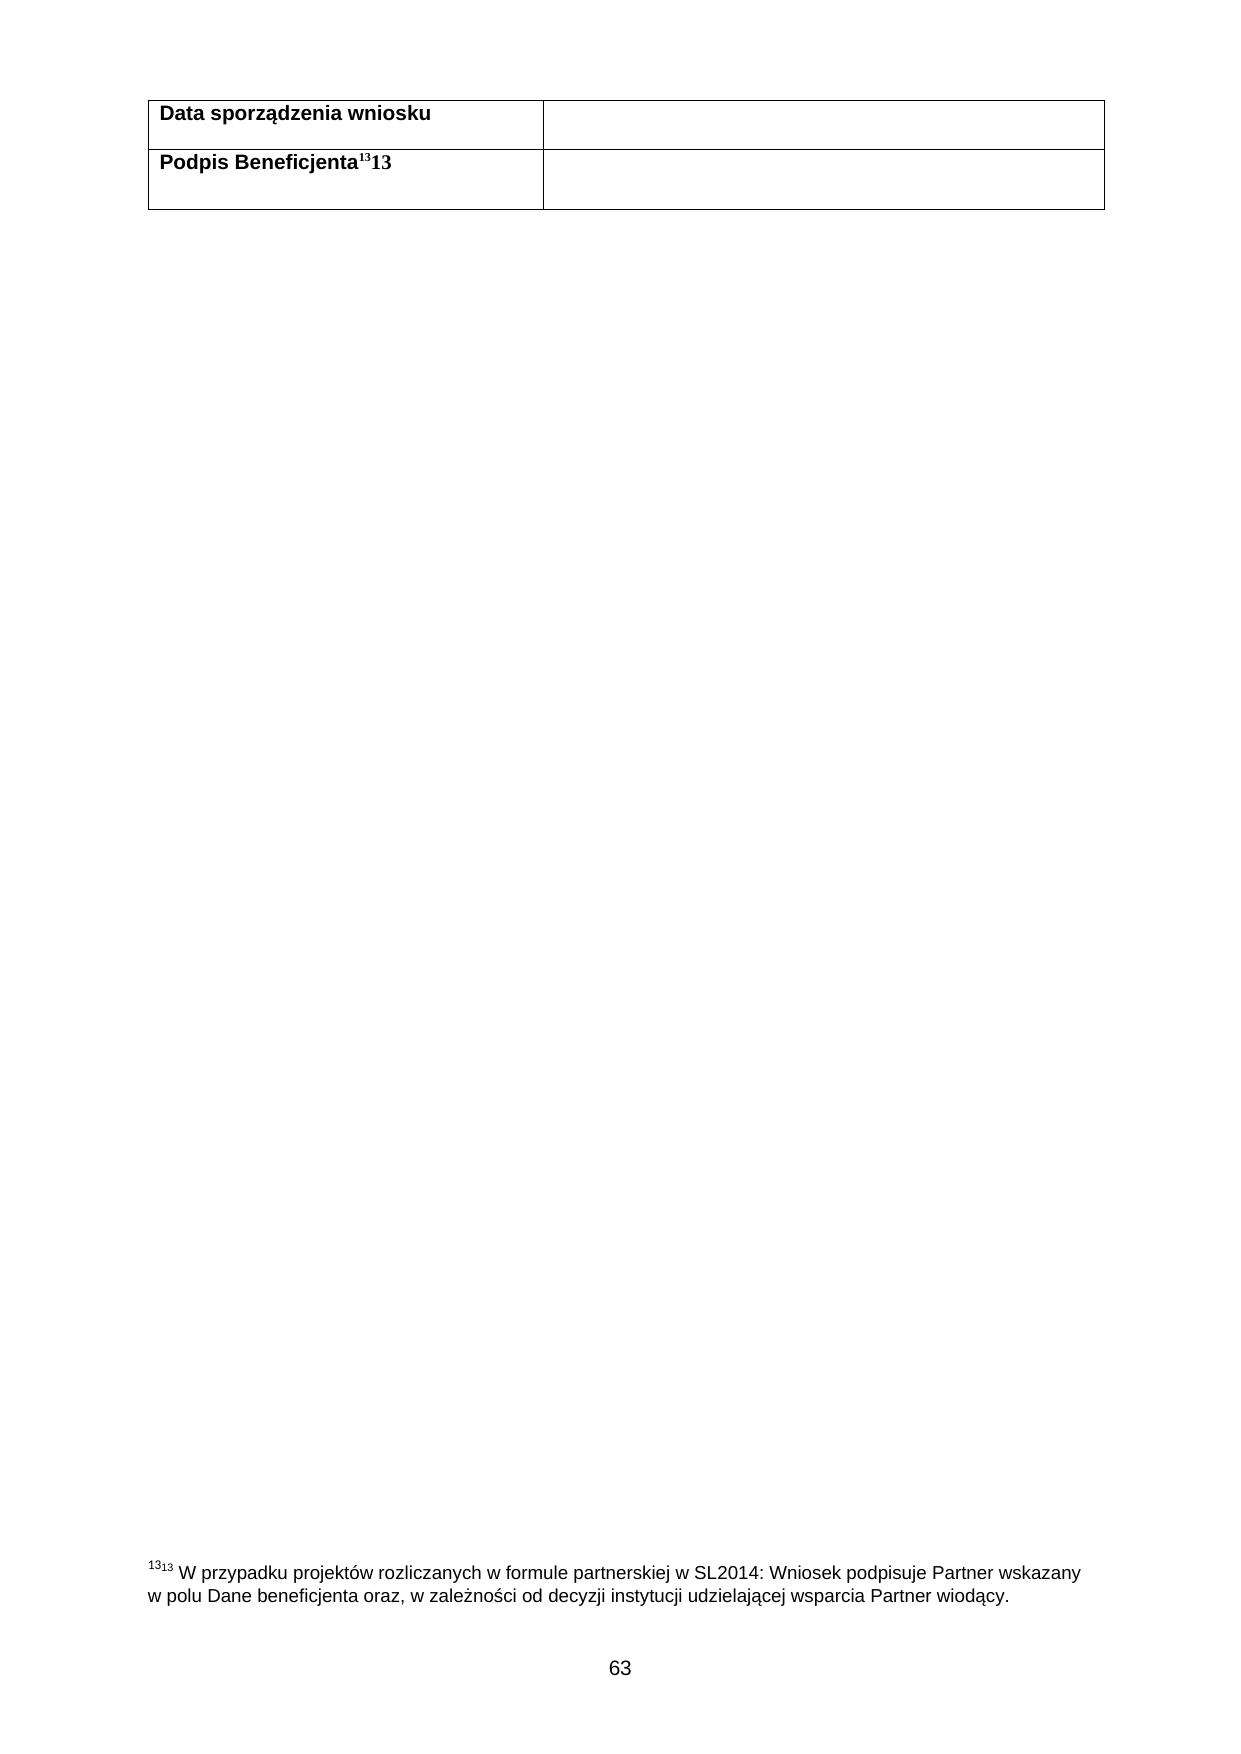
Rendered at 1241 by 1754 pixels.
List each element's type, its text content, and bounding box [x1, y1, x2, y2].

table_cell [544, 150, 1104, 209]
table_cell Podpis Beneficjenta13 [149, 150, 543, 209]
table_header Data sporządzenia wniosku [149, 101, 543, 149]
table_header [544, 101, 1104, 149]
